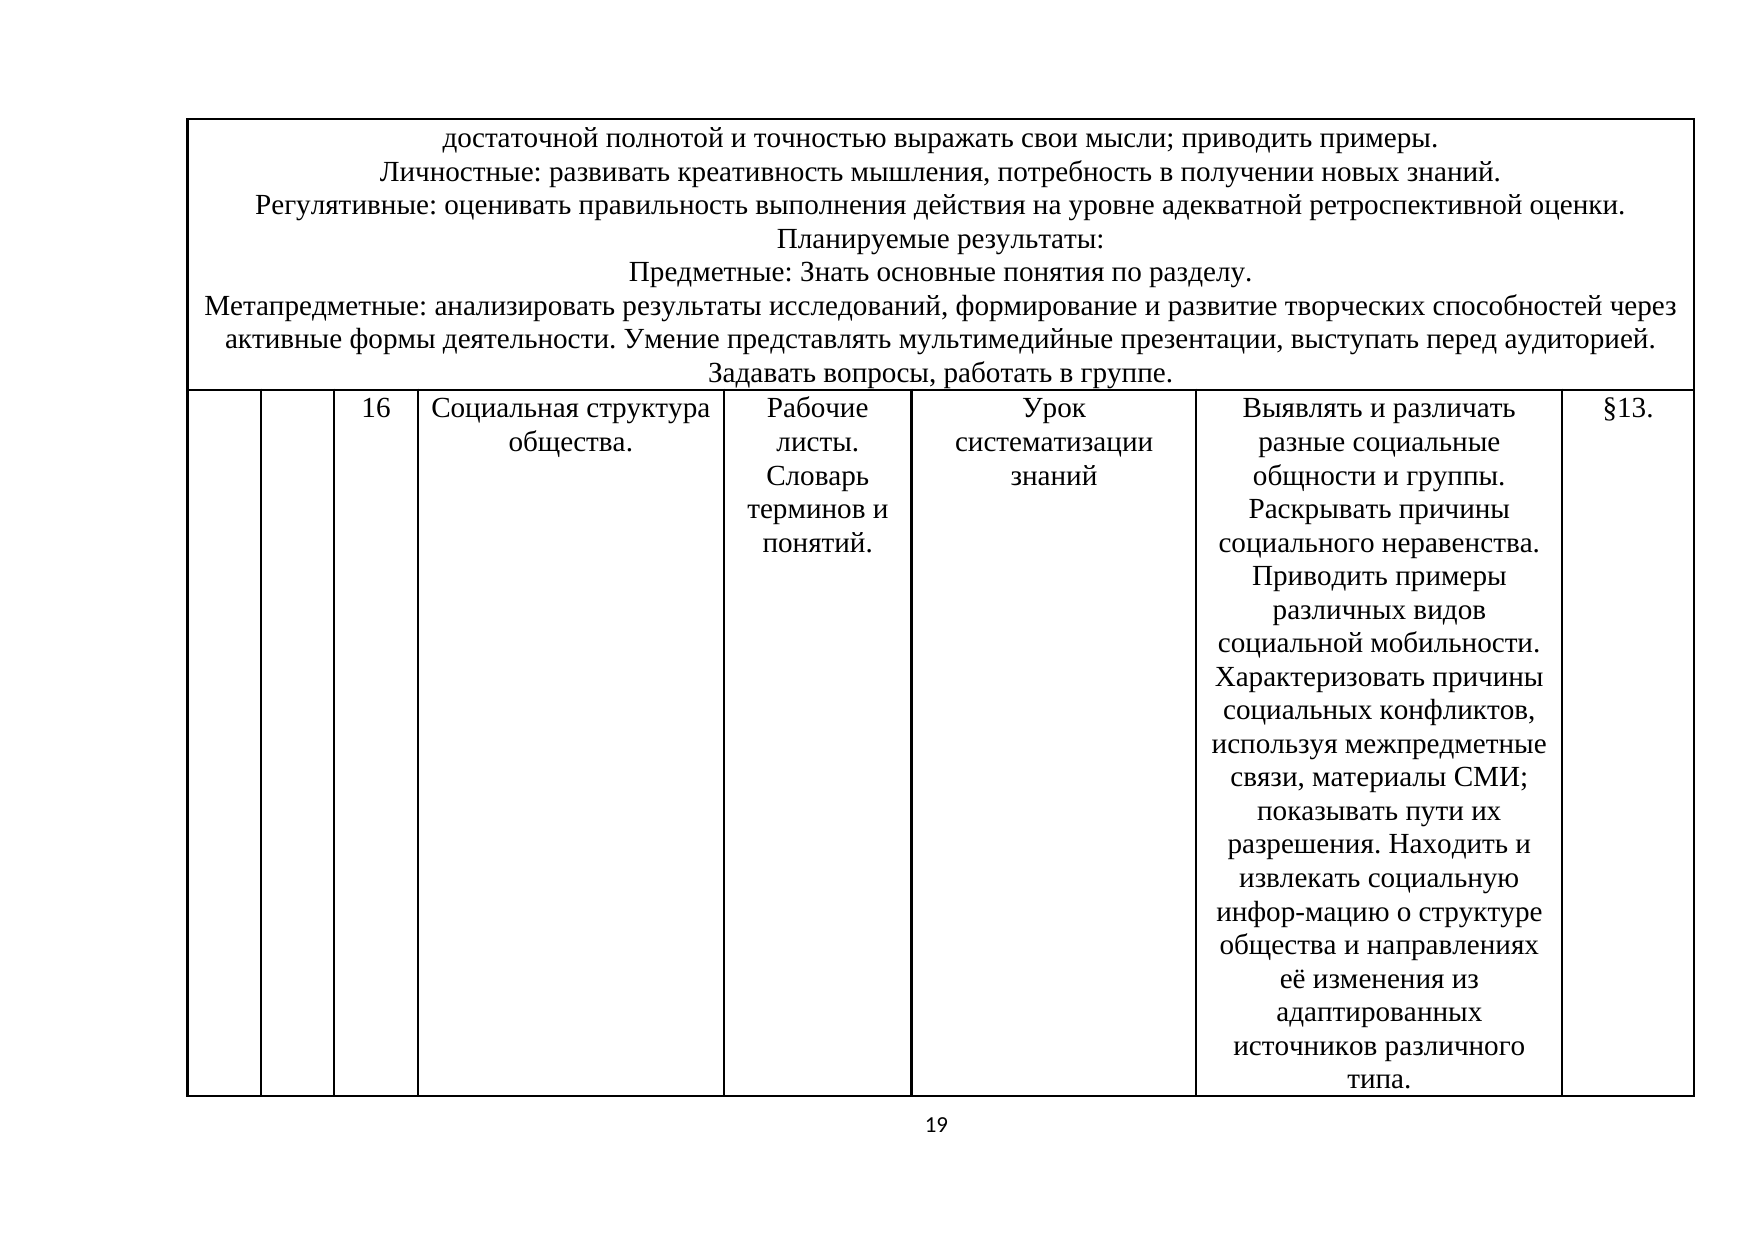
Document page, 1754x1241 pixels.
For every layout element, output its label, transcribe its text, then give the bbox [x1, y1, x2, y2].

table_cell §13. [1563, 391, 1693, 1095]
table_cell [189, 391, 260, 1095]
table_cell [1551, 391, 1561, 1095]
table_cell [262, 391, 333, 1095]
table_cell Урок систематизации знаний [913, 391, 1195, 1095]
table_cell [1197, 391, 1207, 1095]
table_cell Социальная структура общества. [419, 391, 723, 1095]
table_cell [189, 120, 1693, 388]
table_cell 16 [335, 391, 417, 1095]
table_cell Рабочие листы. Словарь терминов и понятий. [725, 391, 910, 1095]
